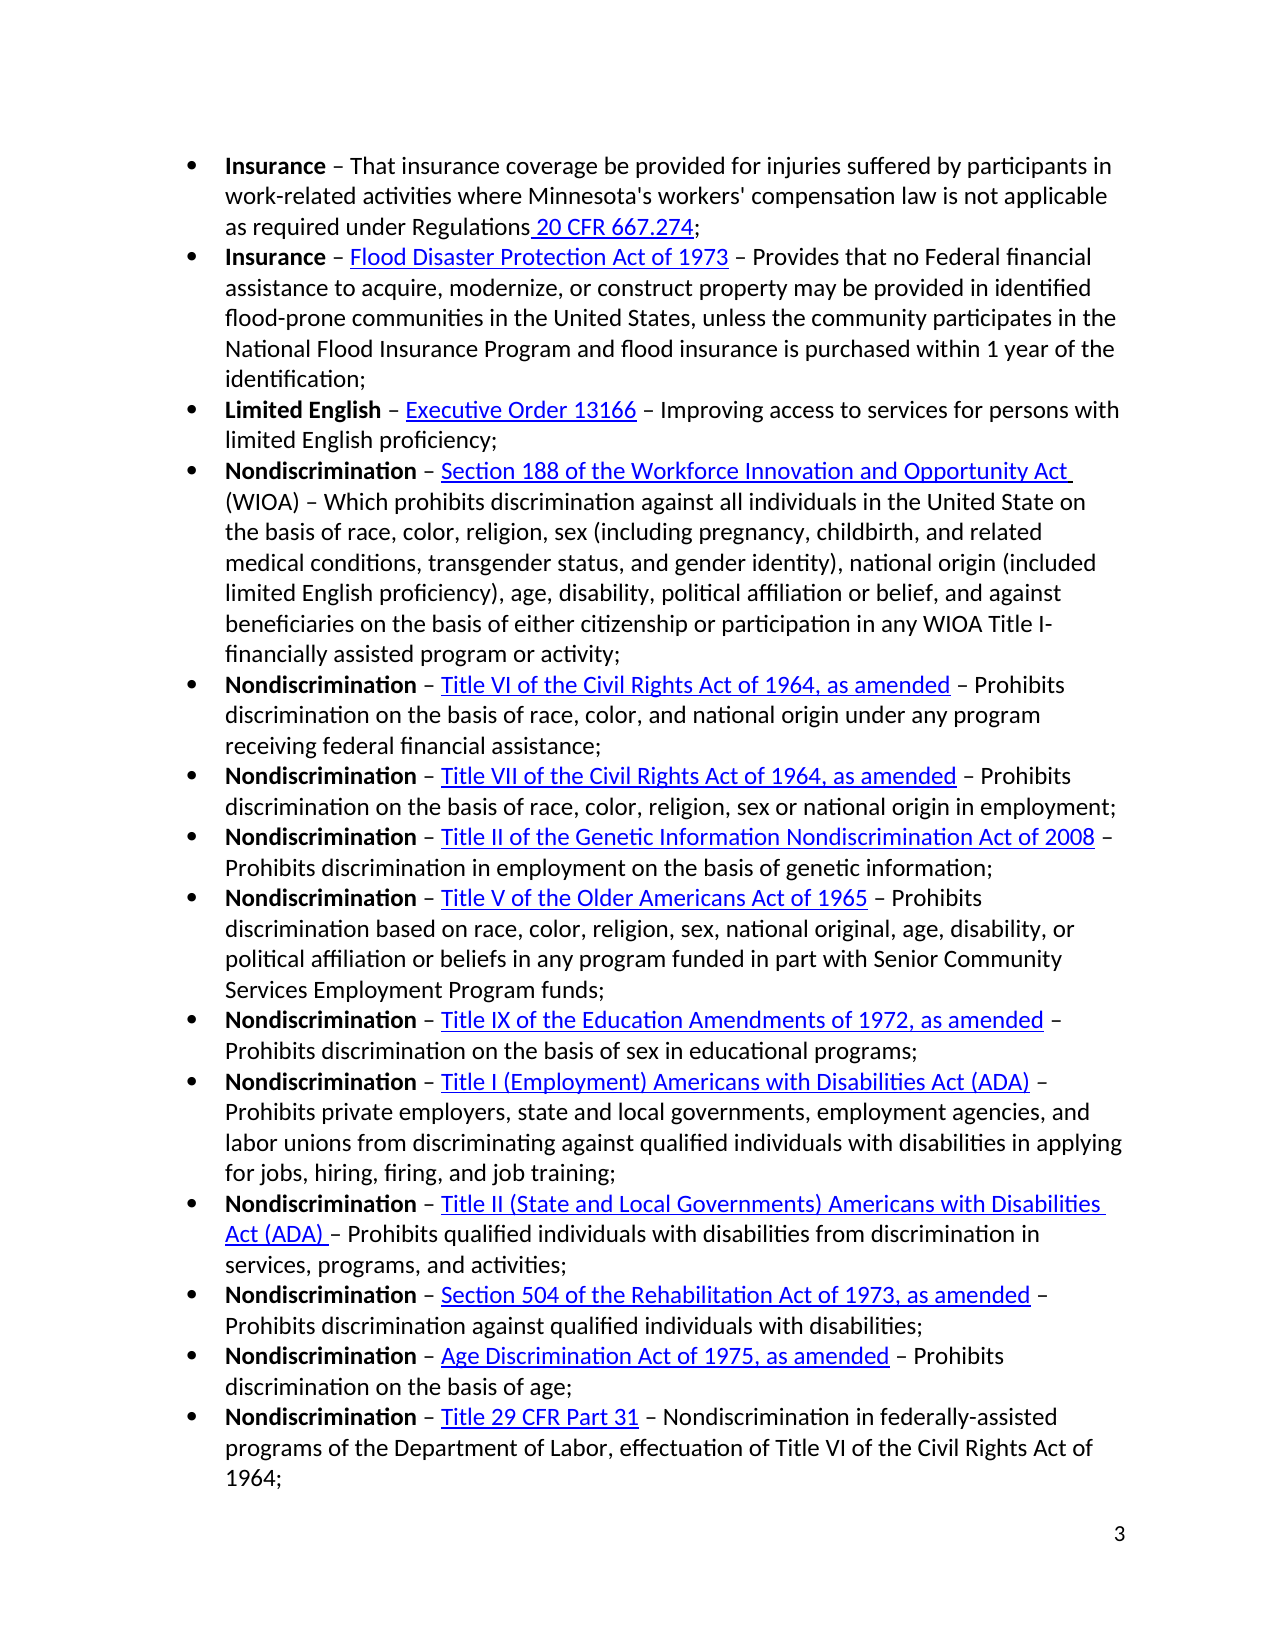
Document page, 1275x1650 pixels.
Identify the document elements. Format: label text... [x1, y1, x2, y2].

list Nondiscrimination – Section 188 of the Workforce Innovation and Opportunity Act (WIOA) – Which prohibits discrimination against all individuals in the United State on the basis of race, color, religion, sex (including pregnancy, childbirth, and related medical conditions, transgender status, and gender identity), national origin (included limited English proficiency), age, disability, political affiliation or belief, and against beneficiaries on the basis of either citizenship or participation in any WIOA Title I-financially assisted program or activity; [187, 455, 1125, 669]
list Limited English – Executive Order 13166 – Improving access to services for persons with limited English proficiency; [187, 394, 1125, 455]
list Nondiscrimination – Title II (State and Local Governments) Americans with Disabilities Act (ADA) – Prohibits qualified individuals with disabilities from discrimination in services, programs, and activities; [187, 1188, 1125, 1279]
list Insurance – That insurance coverage be provided for injuries suffered by participants in work-related activities where Minnesota's workers' compensation law is not applicable as required under Regulations 20 CFR 667.274; [187, 150, 1125, 242]
list Nondiscrimination – Title V of the Older Americans Act of 1965 – Prohibits discrimination based on race, color, religion, sex, national original, age, disability, or political affiliation or beliefs in any program funded in part with Senior Community Services Employment Program funds; [187, 882, 1125, 1004]
list Nondiscrimination – Section 504 of the Rehabilitation Act of 1973, as amended – Prohibits discrimination against qualified individuals with disabilities; [187, 1279, 1125, 1340]
list Nondiscrimination – Age Discrimination Act of 1975, as amended – Prohibits discrimination on the basis of age; [187, 1340, 1125, 1401]
list Nondiscrimination – Title 29 CFR Part 31 – Nondiscrimination in federally-assisted programs of the Department of Labor, effectuation of Title VI of the Civil Rights Act of 1964; [187, 1401, 1125, 1493]
list Nondiscrimination – Title VI of the Civil Rights Act of 1964, as amended – Prohibits discrimination on the basis of race, color, and national origin under any program receiving federal financial assistance; [187, 669, 1125, 760]
list Nondiscrimination – Title VII of the Civil Rights Act of 1964, as amended – Prohibits discrimination on the basis of race, color, religion, sex or national origin in employment; [187, 760, 1125, 821]
list Nondiscrimination – Title I (Employment) Americans with Disabilities Act (ADA) – Prohibits private employers, state and local governments, employment agencies, and labor unions from discriminating against qualified individuals with disabilities in applying for jobs, hiring, firing, and job training; [187, 1066, 1125, 1188]
list Insurance – Flood Disaster Protection Act of 1973 – Provides that no Federal financial assistance to acquire, modernize, or construct property may be provided in identified flood-prone communities in the United States, unless the community participates in the National Flood Insurance Program and flood insurance is purchased within 1 year of the identification; [187, 242, 1125, 394]
list Nondiscrimination – Title IX of the Education Amendments of 1972, as amended – Prohibits discrimination on the basis of sex in educational programs; [187, 1004, 1125, 1066]
list Nondiscrimination – Title II of the Genetic Information Nondiscrimination Act of 2008 – Prohibits discrimination in employment on the basis of genetic information; [187, 821, 1125, 882]
